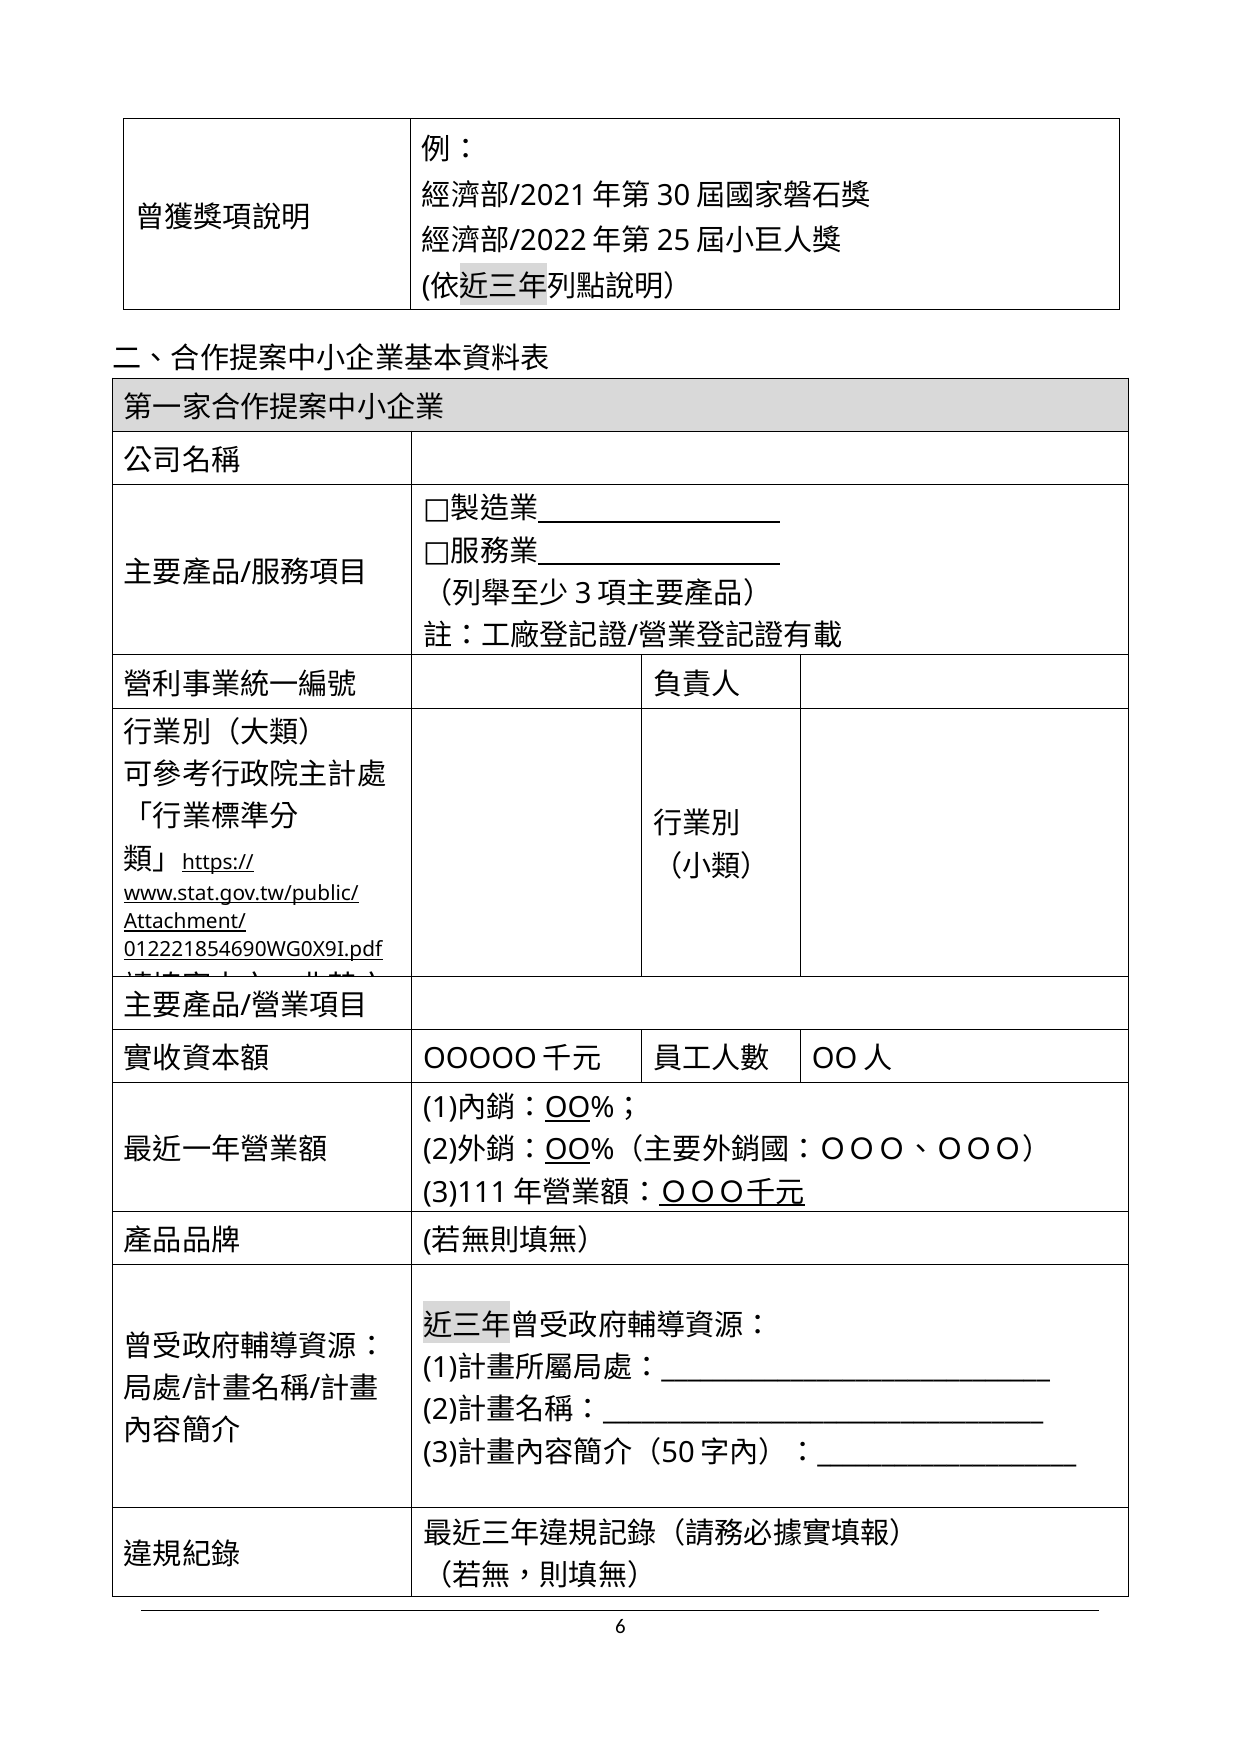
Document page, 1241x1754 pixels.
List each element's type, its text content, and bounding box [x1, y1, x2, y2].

table_cell 曾受政府輔導資源：局處/計畫名稱/計畫內容簡介 [113, 1265, 411, 1507]
table_cell 最近三年違規記錄（請務必據實填報） （若無，則填無） [412, 1508, 1128, 1596]
table_cell 主要產品/營業項目 [113, 977, 411, 1029]
table_cell 公司名稱 [113, 432, 411, 484]
table_header 第一家合作提案中小企業 [113, 379, 1128, 431]
table_cell [412, 432, 1128, 484]
table_cell 曾獲獎項說明 [124, 119, 410, 309]
table_cell [412, 977, 1128, 1029]
table_cell 主要產品/服務項目 [113, 485, 411, 654]
table_cell (若無則填無） [412, 1212, 1128, 1264]
table_cell [412, 709, 641, 976]
table_cell 最近一年營業額 [113, 1083, 411, 1211]
table_cell 行業別（大類） 可參考行政院主計處「行業標準分類」https://www.stat.gov.tw/public/Attachment/012221854690WG0X9I.pdf 請填寫中文，非英文數字代碼 [113, 709, 411, 976]
table_cell 違規紀錄 [113, 1508, 411, 1596]
table_cell □製造業 □服務業 （列舉至少3項主要產品） 註：工廠登記證/營業登記證有載 [412, 485, 1128, 654]
table_cell 例： 經濟部/2021年第30屆國家磐石獎 經濟部/2022年第25屆小巨人獎 (依近三年列點說明） [411, 119, 1119, 309]
table_cell OOOOO千元 [412, 1030, 641, 1082]
table_cell 實收資本額 [113, 1030, 411, 1082]
table_cell OO人 [801, 1030, 1128, 1082]
table_cell (1)內銷：OO%； (2)外銷：OO%（主要外銷國：ＯＯＯ、ＯＯＯ） (3)111年營業額：ＯＯＯ千元 [412, 1083, 1128, 1211]
table_cell 營利事業統一編號 [113, 655, 411, 707]
table_cell 行業別 （小類） [642, 709, 800, 976]
table_cell 負責人 [642, 655, 800, 707]
table_cell [412, 655, 641, 707]
table_cell [801, 655, 1128, 707]
table_cell 近三年曾受政府輔導資源： (1)計畫所屬局處：______________________________ (2)計畫名稱：__________________________________ (3)計畫內容簡介（50字內）：____________________ [412, 1265, 1128, 1507]
table_cell 產品品牌 [113, 1212, 411, 1264]
text 二、合作提案中小企業基本資料表 [112, 335, 1128, 377]
table_cell 員工人數 [642, 1030, 800, 1082]
table_cell [801, 709, 1128, 976]
